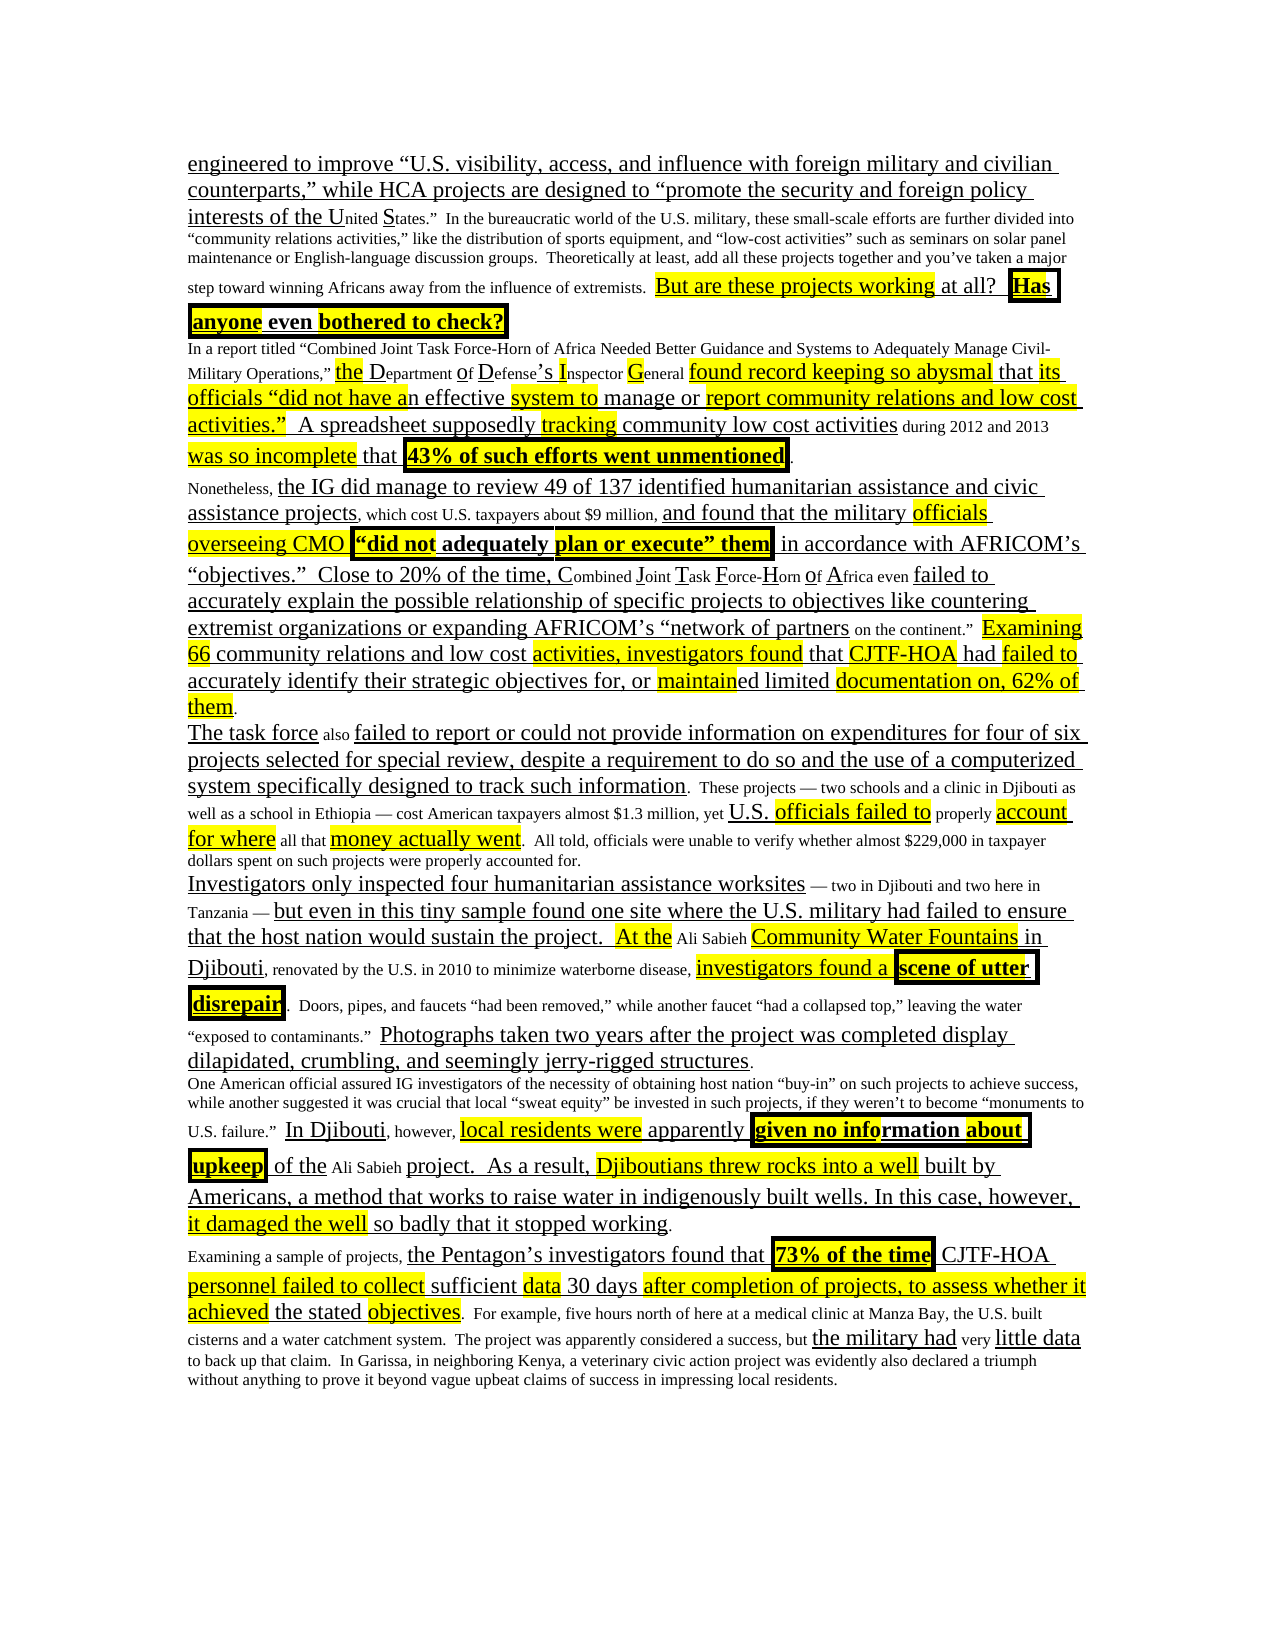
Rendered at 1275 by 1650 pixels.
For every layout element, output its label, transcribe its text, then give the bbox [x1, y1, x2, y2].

text The task force also failed to report or could not provide information on expenditures for four of six projects selected for special review, despite a requirement to do so and the use of a computerized system specifically designed to track such information. These projects — two schools and a clinic in Djibouti as well as a school in Ethiopia — cost American taxpayers almost $1.3 million, yet U.S. officials failed to properly account for where all that money actually went. All told, officials were unable to verify whether almost $229,000 in taxpayer dollars spent on such projects were properly accounted for. [187, 719, 1087, 870]
text Investigators only inspected four humanitarian assistance worksites — two in Djibouti and two here in Tanzania — but even in this tiny sample found one site where the U.S. military had failed to ensure that the host nation would sustain the project. At the Ali Sabieh Community Water Fountains in Djibouti, renovated by the U.S. in 2010 to minimize waterborne disease, investigators found a scene of utter disrepair. Doors, pipes, and faucets “had been removed,” while another faucet “had a collapsed top,” leaving the water “exposed to contaminants.” Photographs taken two years after the project was completed display dilapidated, crumbling, and seemingly jerry-rigged structures. [187, 870, 1087, 1073]
text One American official assured IG investigators of the necessity of obtaining host nation “buy-in” on such projects to achieve success, while another suggested it was crucial that local “sweat equity” be invested in such projects, if they weren’t to become “monuments to U.S. failure.” In Djibouti, however, local residents were apparently given no information about upkeep of the Ali Sabieh project. As a result, Djiboutians threw rocks into a well built by Americans, a method that works to raise water in indigenously built wells. In this case, however, it damaged the well so badly that it stopped working. [187, 1073, 1087, 1236]
text In a report titled “Combined Joint Task Force-Horn of Africa Needed Better Guidance and Systems to Adequately Manage Civil-Military Operations,” the Department of Defense’s Inspector General found record keeping so abysmal that its officials “did not have an effective system to manage or report community relations and low cost activities.” A spreadsheet supposedly tracking community low cost activities during 2012 and 2013 was so incomplete that 43% of such efforts went unmentioned. [187, 339, 1087, 473]
text Examining a sample of projects, the Pentagon’s investigators found that 73% of the time CJTF-HOA personnel failed to collect sufficient data 30 days after completion of projects, to assess whether it achieved the stated objectives. For example, five hours north of here at a medical clinic at Manza Bay, the U.S. built cisterns and a water catchment system. The project was apparently considered a success, but the military had very little data to back up that claim. In Garissa, in neighboring Kenya, a veterinary civic action project was evidently also declared a triumph without anything to prove it beyond vague upbeat claims of success in impressing local residents. [187, 1236, 1087, 1389]
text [187, 150, 1087, 339]
text Nonetheless, the IG did manage to review 49 of 137 identified humanitarian assistance and civic assistance projects, which cost U.S. taxpayers about $9 million, and found that the military officials overseeing CMO “did not adequately plan or execute” them in accordance with AFRICOM’s “objectives.” Close to 20% of the time, Combined Joint Task Force-Horn of Africa even failed to accurately explain the possible relationship of specific projects to objectives like countering extremist organizations or expanding AFRICOM’s “network of partners on the continent.” Examining 66 community relations and low cost activities, investigators found that CJTF-HOA had failed to accurately identify their strategic objectives for, or maintained limited documentation on, 62% of them. [187, 473, 1087, 719]
